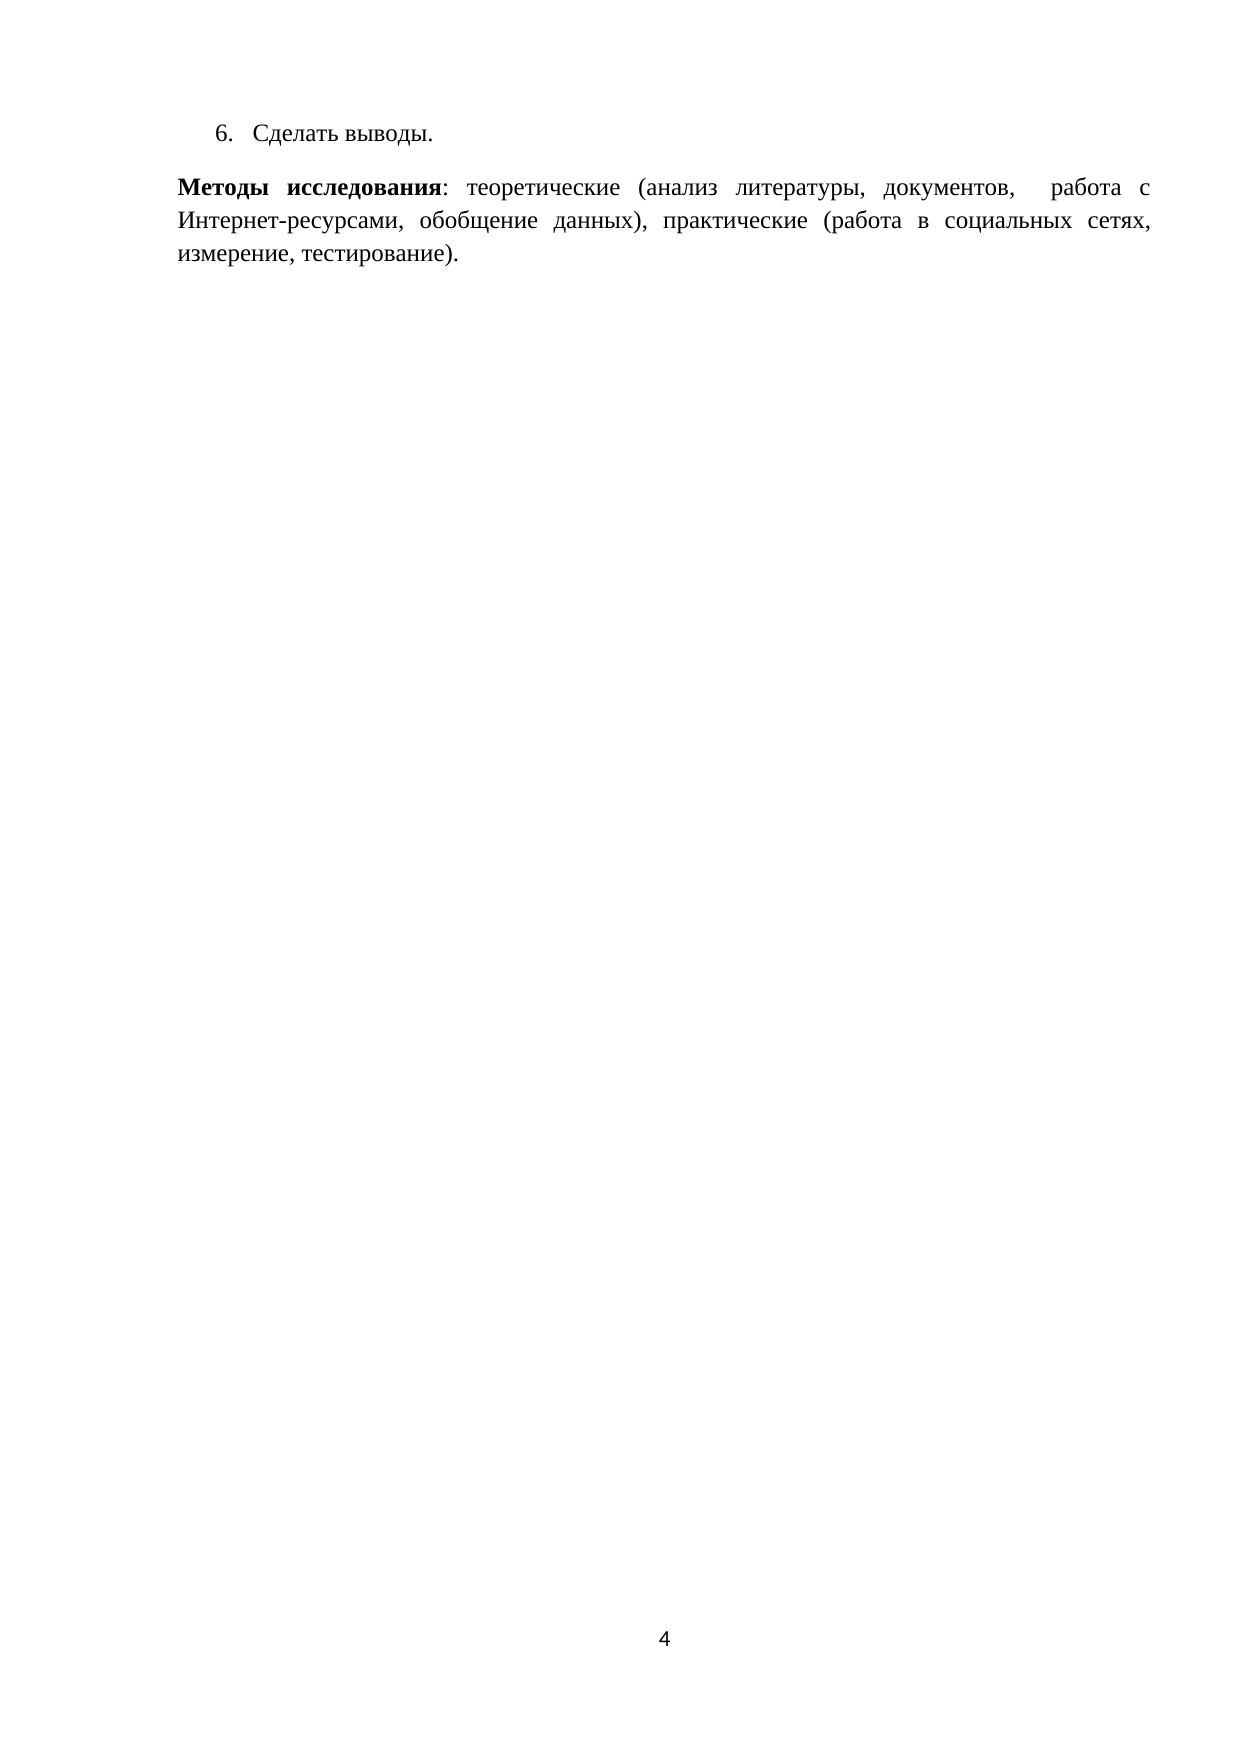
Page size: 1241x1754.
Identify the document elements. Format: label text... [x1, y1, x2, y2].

list Сделать выводы. [215, 118, 1152, 147]
text Методы исследования: теоретические (анализ литературы, документов, работа с Интернет-ресурсами, обобщение данных), практические (работа в социальных сетях, измерение, тестирование). [177, 172, 1152, 267]
